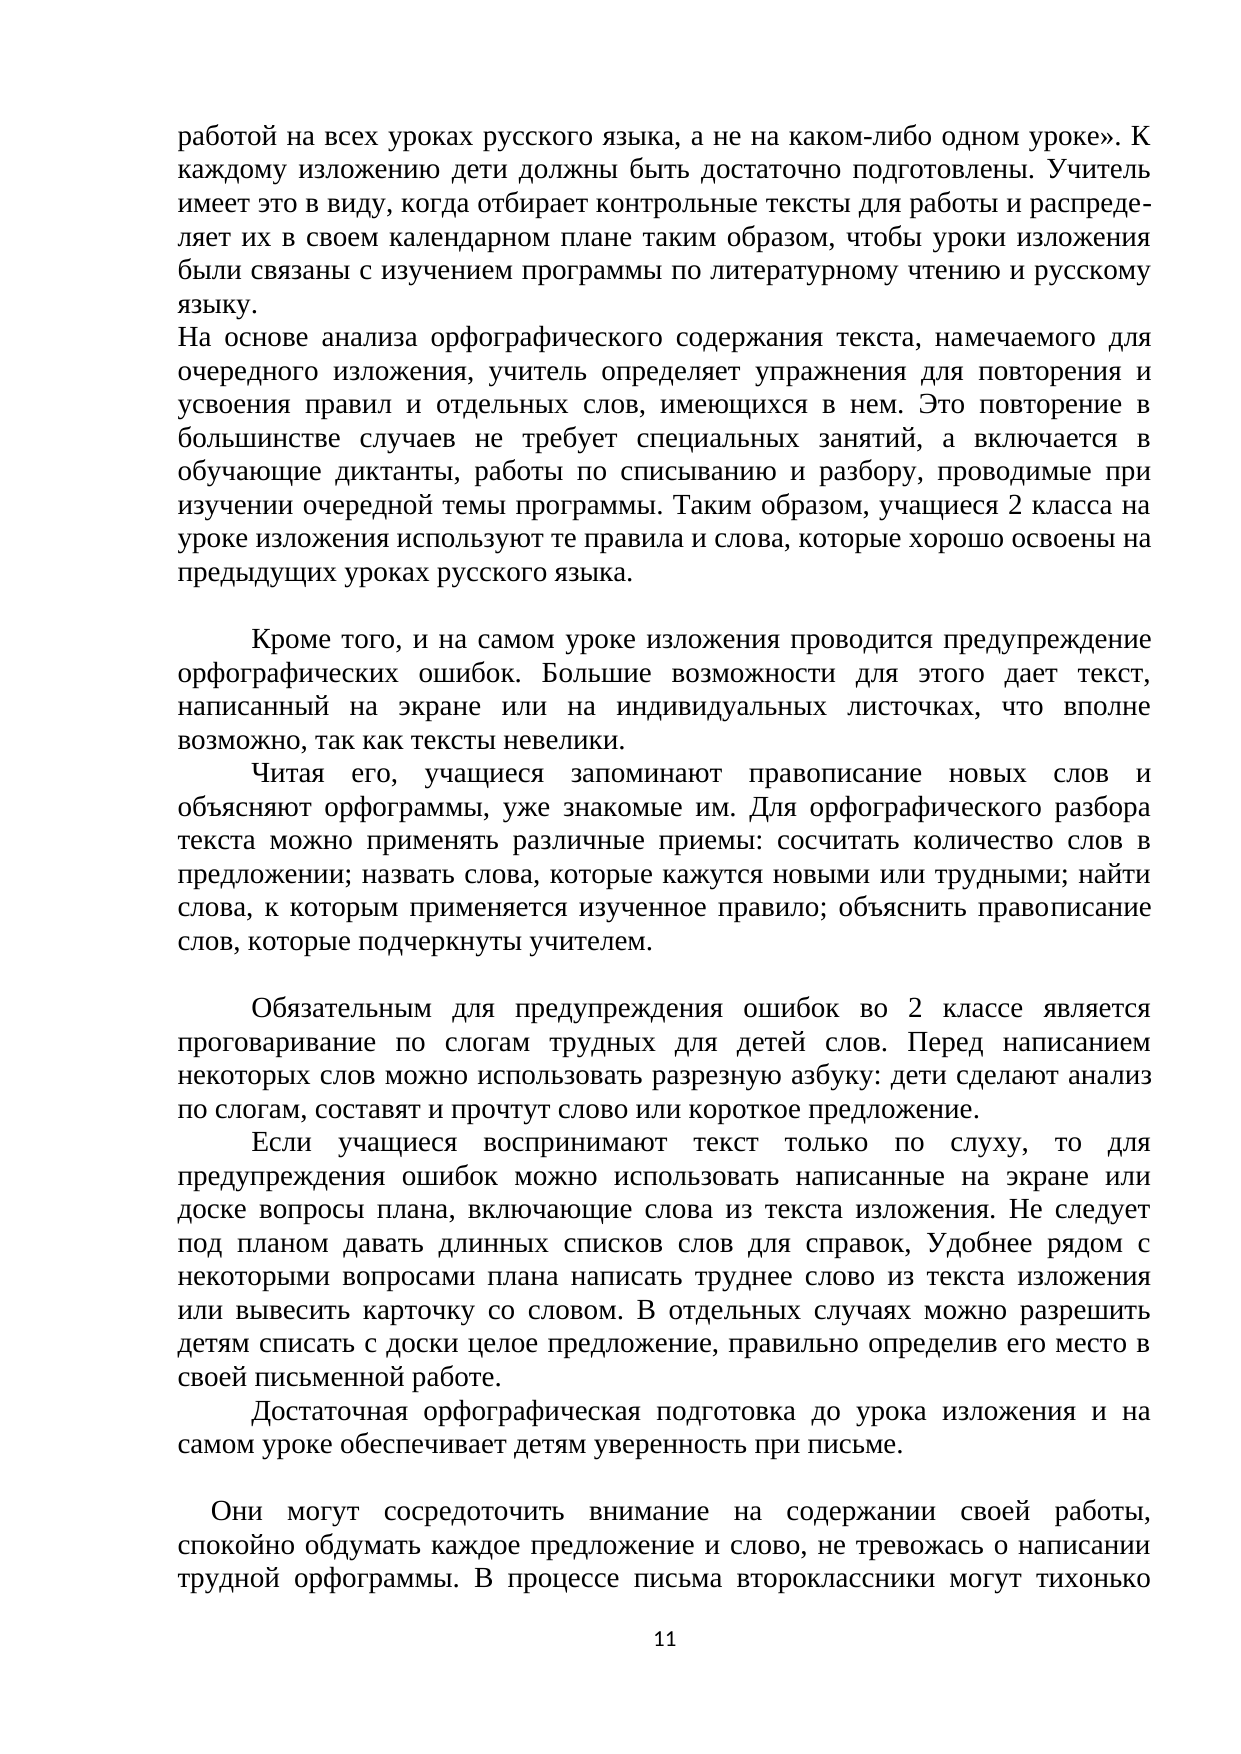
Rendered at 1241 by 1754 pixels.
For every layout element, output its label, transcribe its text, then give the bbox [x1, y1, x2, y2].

text Кроме того, и на самом уроке изложения проводится предупреждение орфографических ошибок. Большие возможности для этого дает текст, написанный на экране или на индивидуальных листочках, что вполне возможно, так как тексты невелики. [177, 621, 1152, 755]
text Обязательным для предупреждения ошибок во 2 классе является проговаривание по слогам трудных для детей слов. Перед написанием некоторых слов можно использовать разрезную азбуку: дети сделают анализ по слогам, составят и прочтут слово или короткое предложение. [177, 990, 1152, 1124]
text На основе анализа орфографического содержания текста, намечаемого для очередного изложения, учитель определяет упражнения для повторения и усвоения правил и отдельных слов, имеющихся в нем. Это повторение в большинстве случаев не требует специальных занятий, а включается в обучающие диктанты, работы по списыванию и разбору, проводимые при изучении очередной темы программы. Таким образом, учащиеся 2 класса на уроке изложения используют те правила и слова, которые хорошо освоены на предыдущих уроках русского языка. [177, 319, 1152, 588]
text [177, 1493, 1152, 1594]
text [177, 118, 1152, 319]
text Достаточная орфографическая подготовка до урока изложения и на самом уроке обеспечивает детям уверенность при письме. [177, 1393, 1152, 1460]
text Если учащиеся воспринимают текст только по слуху, то для предупреждения ошибок можно использовать написанные на экране или доске вопросы плана, включающие слова из текста изложения. Не следует под планом давать длинных списков слов для справок, Удобнее рядом с некоторыми вопросами плана написать труднее слово из текста изложения или вывесить карточку со словом. В отдельных случаях можно разрешить детям списать с доски целое предложение, правильно определив его место в своей письменной работе. [177, 1124, 1152, 1393]
text Читая его, учащиеся запоминают правописание новых слов и объясняют орфограммы, уже знакомые им. Для орфографического разбора текста можно применять различные приемы: сосчитать количество слов в предложении; назвать слова, которые кажутся новыми или трудными; найти слова, к которым применяется изученное правило; объяснить правописание слов, которые подчеркнуты учителем. [177, 755, 1152, 957]
